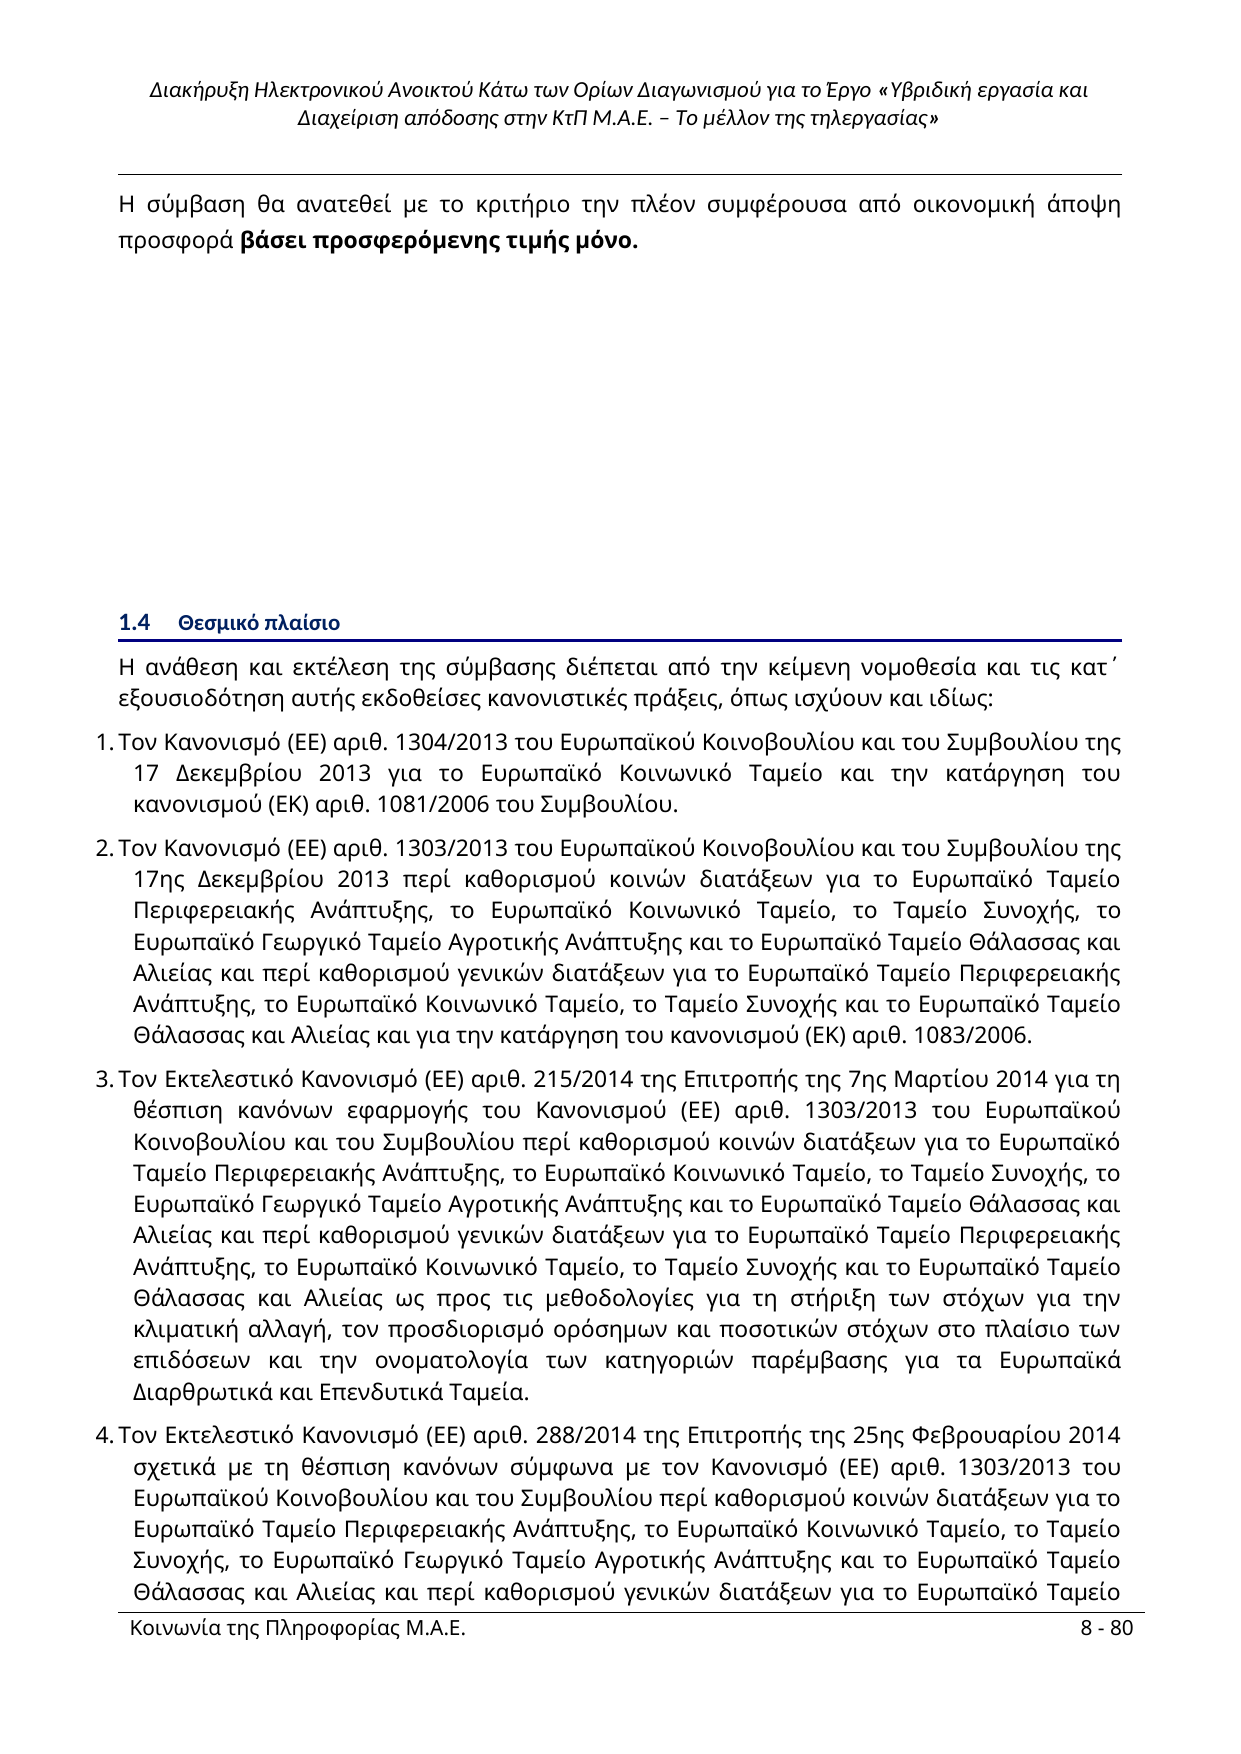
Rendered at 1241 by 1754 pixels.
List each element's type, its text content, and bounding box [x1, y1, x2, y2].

text Η ανάθεση και εκτέλεση της σύμβασης διέπεται από την κείμενη νομοθεσία και τις κατ΄ εξουσιοδότηση αυτής εκδοθείσες κανονιστικές πράξεις, όπως ισχύουν και ιδίως: [118, 650, 1122, 713]
list Τον Κανονισμό (ΕΕ) αριθ. 1303/2013 του Ευρωπαϊκού Κοινοβουλίου και του Συμβουλίου της 17ης Δεκεμβρίου 2013 περί καθορισμού κοινών διατάξεων για το Ευρωπαϊκό Ταμείο Περιφερειακής Ανάπτυξης, το Ευρωπαϊκό Κοινωνικό Ταμείο, το Ταμείο Συνοχής, το Ευρωπαϊκό Γεωργικό Ταμείο Αγροτικής Ανάπτυξης και το Ευρωπαϊκό Ταμείο Θάλασσας και Αλιείας και περί καθορισμού γενικών διατάξεων για το Ευρωπαϊκό Ταμείο Περιφερειακής Ανάπτυξης, το Ευρωπαϊκό Κοινωνικό Ταμείο, το Ταμείο Συνοχής και το Ευρωπαϊκό Ταμείο Θάλασσας και Αλιείας και για την κατάργηση του κανονισμού (ΕΚ) αριθ. 1083/2006. [95, 832, 1122, 1050]
list Τον Εκτελεστικό Κανονισμό (ΕΕ) αριθ. 215/2014 της Επιτροπής της 7ης Μαρτίου 2014 για τη θέσπιση κανόνων εφαρμογής του Κανονισμού (ΕΕ) αριθ. 1303/2013 του Ευρωπαϊκού Κοινοβουλίου και του Συμβουλίου περί καθορισμού κοινών διατάξεων για το Ευρωπαϊκό Ταμείο Περιφερειακής Ανάπτυξης, το Ευρωπαϊκό Κοινωνικό Ταμείο, το Ταμείο Συνοχής, το Ευρωπαϊκό Γεωργικό Ταμείο Αγροτικής Ανάπτυξης και το Ευρωπαϊκό Ταμείο Θάλασσας και Αλιείας και περί καθορισμού γενικών διατάξεων για το Ευρωπαϊκό Ταμείο Περιφερειακής Ανάπτυξης, το Ευρωπαϊκό Κοινωνικό Ταμείο, το Ταμείο Συνοχής και το Ευρωπαϊκό Ταμείο Θάλασσας και Αλιείας ως προς τις μεθοδολογίες για τη στήριξη των στόχων για την κλιματική αλλαγή, τον προσδιορισμό ορόσημων και ποσοτικών στόχων στο πλαίσιο των επιδόσεων και την ονοματολογία των κατηγοριών παρέμβασης για τα Ευρωπαϊκά Διαρθρωτικά και Επενδυτικά Ταμεία. [95, 1063, 1122, 1407]
subtitle Θεσμικό πλαίσιο [118, 606, 1122, 639]
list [95, 1419, 1122, 1607]
list Τον Κανονισμό (ΕΕ) αριθ. 1304/2013 του Ευρωπαϊκού Κοινοβουλίου και του Συμβουλίου της 17 Δεκεμβρίου 2013 για το Ευρωπαϊκό Κοινωνικό Ταμείο και την κατάργηση του κανονισμού (ΕΚ) αριθ. 1081/2006 του Συμβουλίου. [95, 725, 1122, 819]
text Η σύμβαση θα ανατεθεί με το κριτήριο την πλέον συμφέρουσα από οικονομική άποψη προσφορά βάσει προσφερόμενης τιμής μόνο. [118, 188, 1123, 255]
